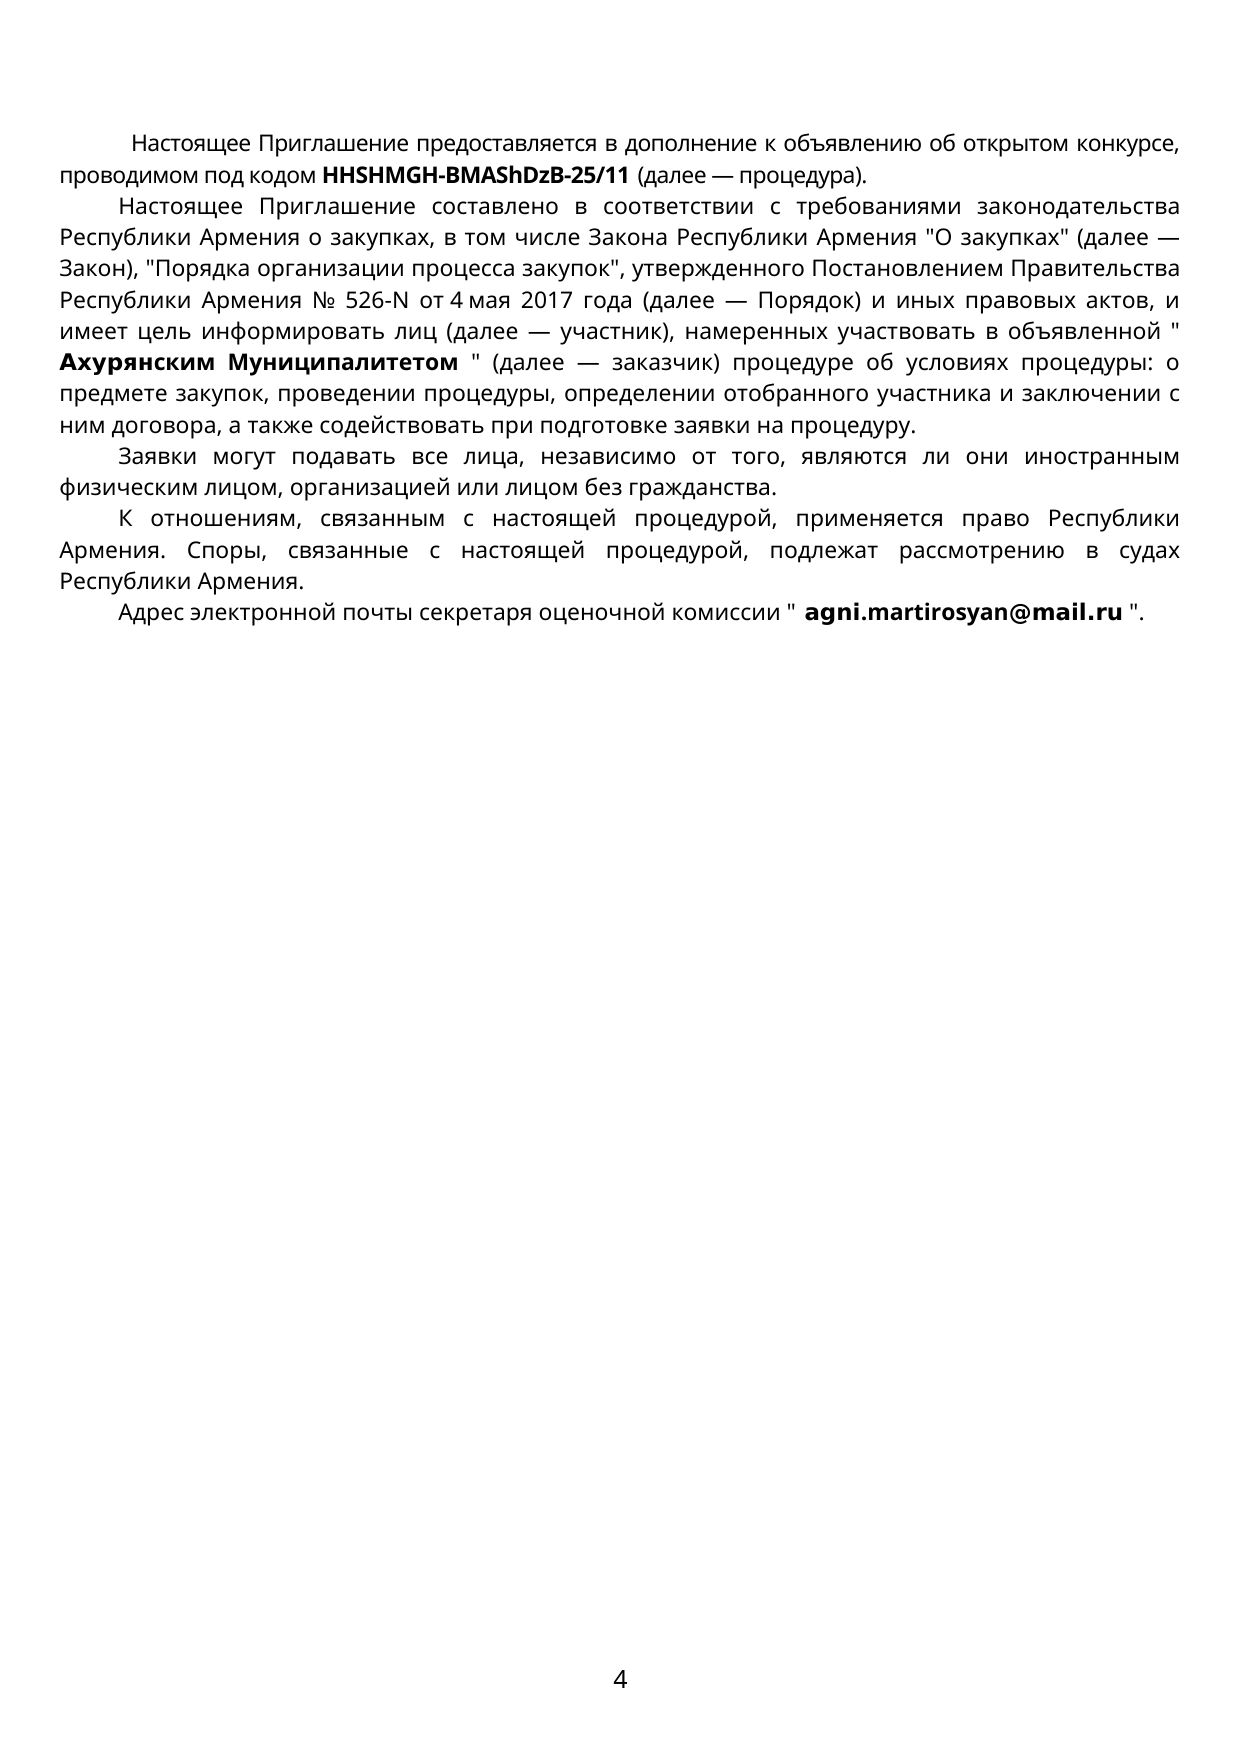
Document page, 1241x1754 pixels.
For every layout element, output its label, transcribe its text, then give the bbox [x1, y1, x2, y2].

text Настоящее Приглашение предоставляется в дополнение к объявлению об открытом конкурсе, проводимом под кодом HHSHMGH-BMAShDzB-25/11 (далее — процедура). [0, 127, 1181, 190]
text К отношениям, связанным с настоящей процедурой, применяется право Республики Армения. Споры, связанные с настоящей процедурой, подлежат рассмотрению в судах Республики Армения. [59, 502, 1181, 596]
text Адрес электронной почты секретаря оценочной комиссии " agni.martirosyan@mail.ru ". [59, 596, 1181, 627]
text Настоящее Приглашение составлено в соответствии с требованиями законодательства Республики Армения о закупках, в том числе Закона Республики Армения "О закупках" (далее — Закон), "Порядка организации процесса закупок", утвержденного Постановлением Правительства Республики Армения № 526-N от 4 мая 2017 года (далее — Порядок) и иных правовых актов, и имеет цель информировать лиц (далее — участник), намеренных участвовать в объявленной " Ахурянским Муниципалитетом " (далее — заказчик) процедуре об условиях процедуры: о предмете закупок, проведении процедуры, определении отобранного участника и заключении с ним договора, а также содействовать при подготовке заявки на процедуру. [59, 190, 1181, 440]
text Заявки могут подавать все лица, независимо от того, являются ли они иностранным физическим лицом, организацией или лицом без гражданства. [59, 440, 1181, 502]
